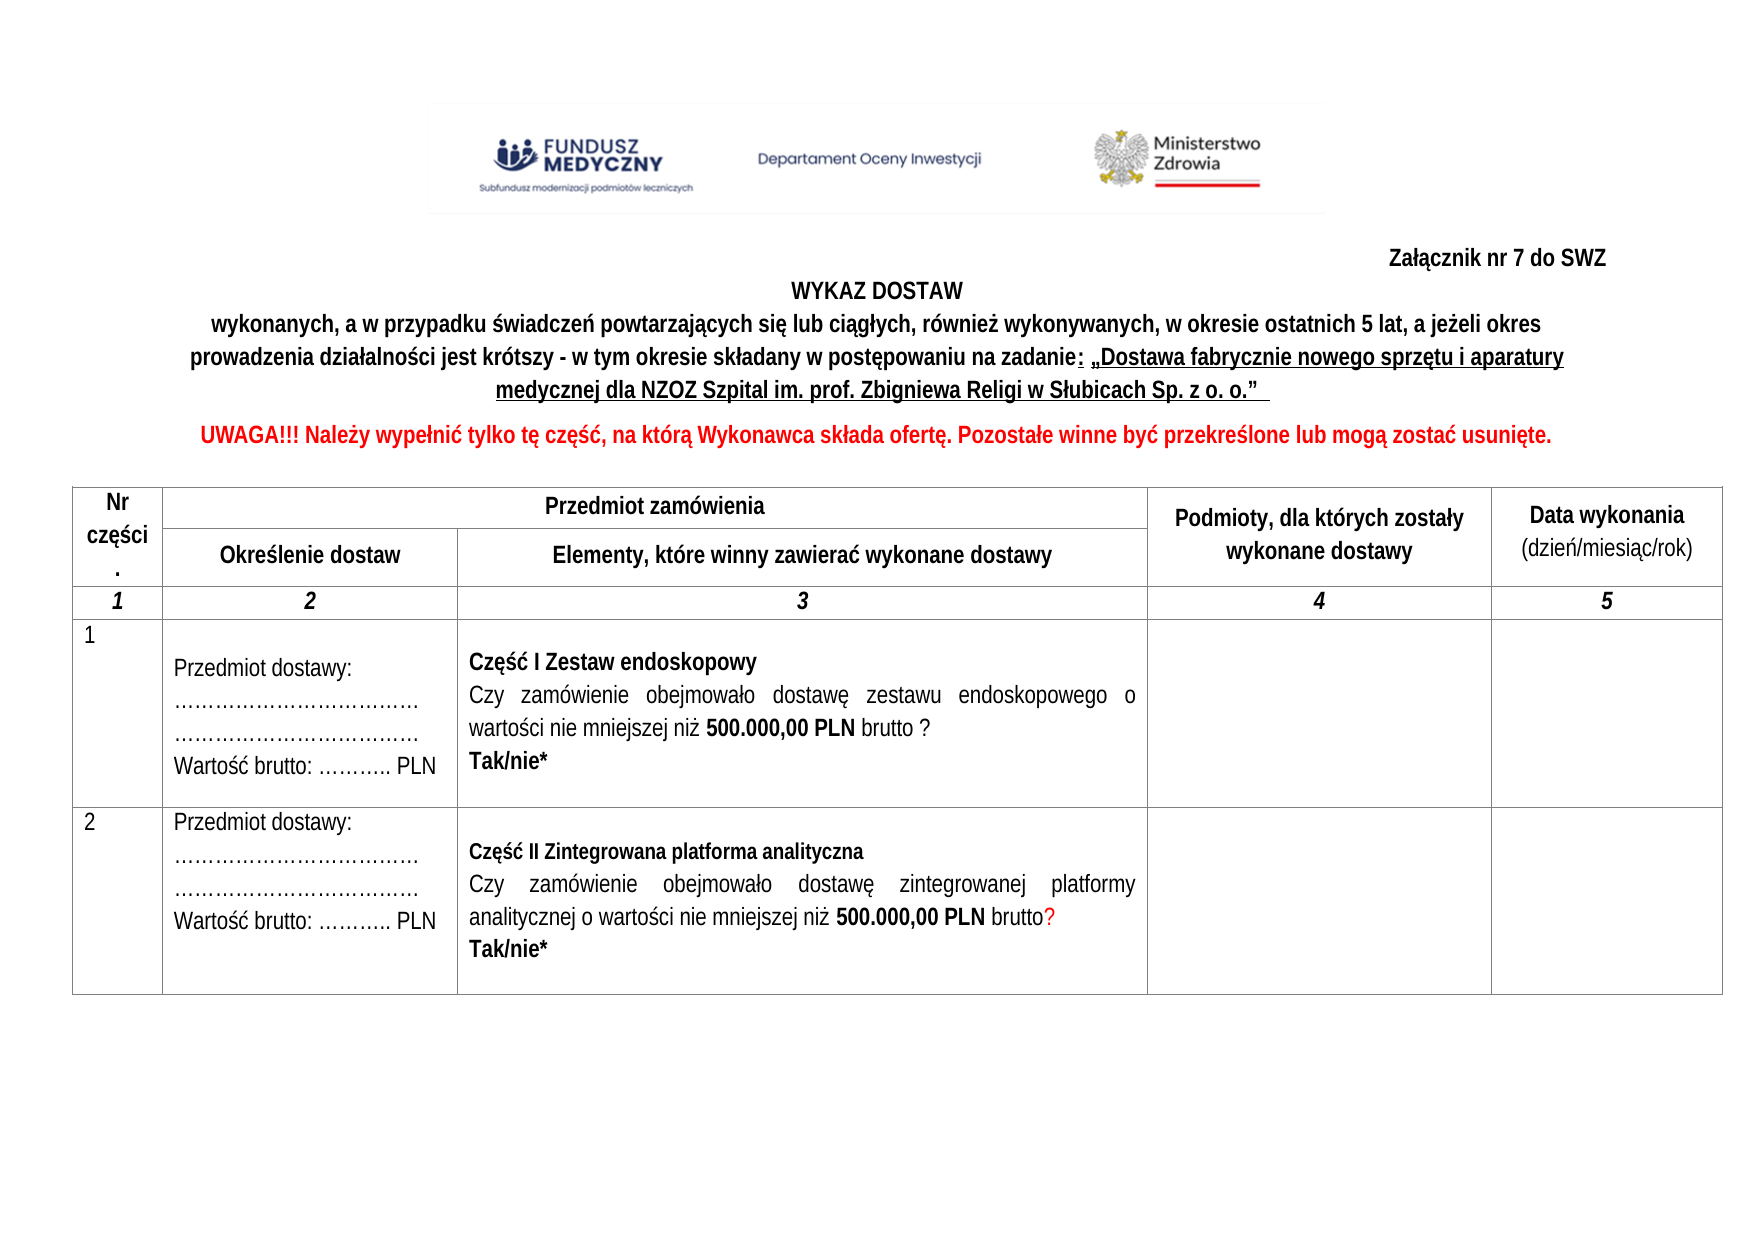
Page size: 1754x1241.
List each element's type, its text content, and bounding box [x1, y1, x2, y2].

table_cell Przedmiot dostawy: ……………………………… ……………………………… Wartość brutto: ……….. PLN [163, 808, 457, 994]
text UWAGA!!! Należy wypełnić tylko tę część, na którą Wykonawca składa ofertę. Pozostałe winne być przekreślone lub mogą zostać usunięte. [148, 421, 1606, 449]
table_cell Określenie dostaw [163, 529, 457, 586]
table_cell 2 [73, 808, 162, 994]
text WYKAZ DOSTAW [148, 276, 1606, 305]
table_header Nr części. [73, 488, 162, 586]
table_cell 3 [458, 587, 1147, 619]
text Załącznik nr 7 do SWZ [148, 243, 1606, 272]
table_cell 1 [73, 620, 162, 807]
table_header Przedmiot zamówienia [163, 488, 1147, 528]
table_cell 1 [73, 587, 162, 619]
table_cell Część I Zestaw endoskopowy Czy zamówienie obejmowało dostawę zestawu endoskopowego o wartości nie mniejszej niż 500.000,00 PLN brutto ? Tak/nie* [458, 620, 1147, 807]
table_cell 4 [1148, 587, 1491, 619]
table_cell 2 [163, 587, 457, 619]
table_cell Elementy, które winny zawierać wykonane dostawy [458, 529, 1147, 586]
table_cell [1148, 808, 1491, 994]
table_cell Część II Zintegrowana platforma analityczna Czy zamówienie obejmowało dostawę zintegrowanej platformy analitycznej o wartości nie mniejszej niż 500.000,00 PLN brutto? Tak/nie* [458, 808, 1147, 994]
table_cell [1148, 620, 1491, 807]
table_cell [1492, 620, 1722, 807]
table_header Podmioty, dla których zostały wykonane dostawy [1148, 488, 1491, 586]
table_cell 5 [1492, 587, 1722, 619]
text wykonanych, a w przypadku świadczeń powtarzających się lub ciągłych, również wykonywanych, w okresie ostatnich 5 lat, a jeżeli okres prowadzenia działalności jest krótszy - w tym okresie składany w postępowaniu na zadanie: „Dostawa fabrycznie nowego sprzętu i aparatury medycznej dla NZOZ Szpital im. prof. Zbigniewa Religi w Słubicach Sp. z o. o.” [148, 309, 1606, 404]
picture [427, 102, 1327, 215]
table_header Data wykonania (dzień/miesiąc/rok) [1492, 488, 1722, 586]
table_cell Przedmiot dostawy: ……………………………… ……………………………… Wartość brutto: ……….. PLN [163, 620, 457, 807]
table_cell [1492, 808, 1722, 994]
